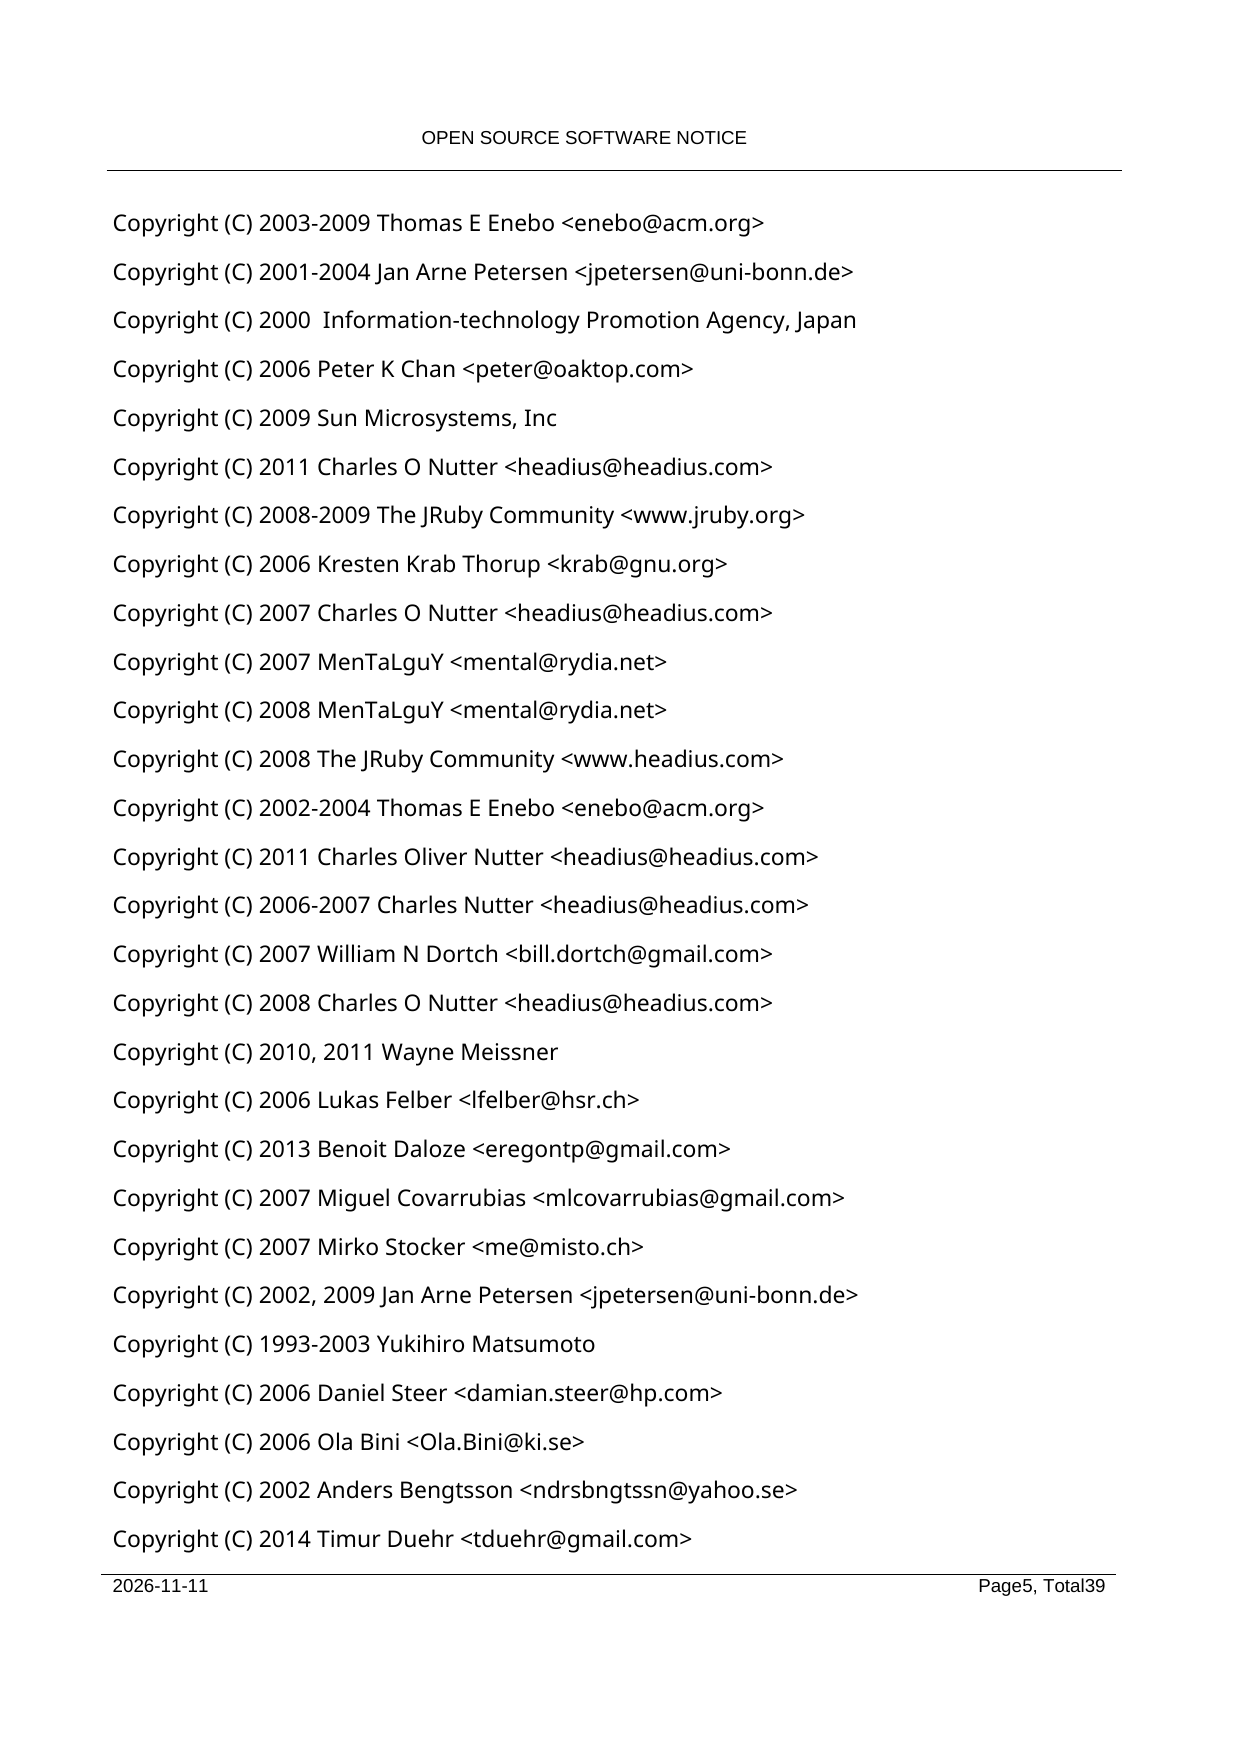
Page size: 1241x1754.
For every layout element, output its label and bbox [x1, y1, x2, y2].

text [112, 206, 1128, 1555]
